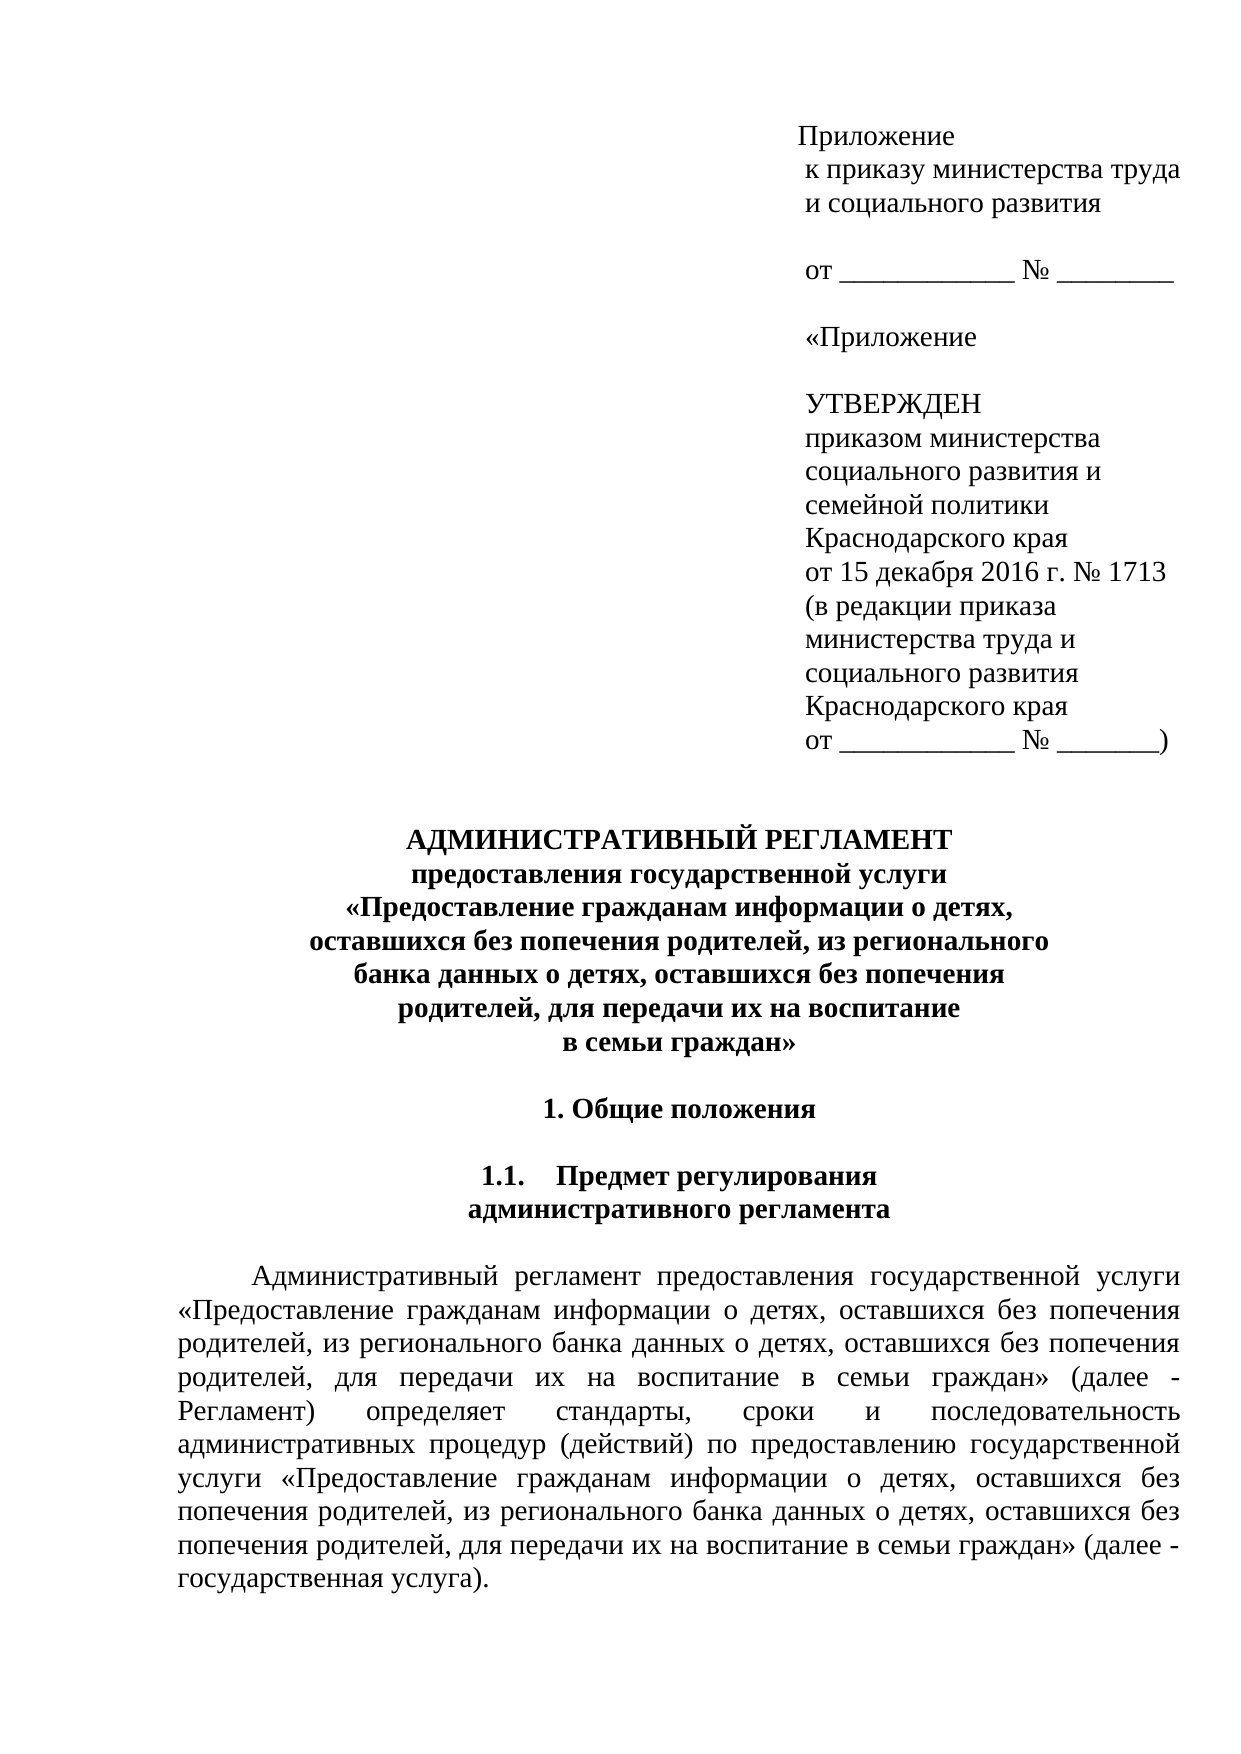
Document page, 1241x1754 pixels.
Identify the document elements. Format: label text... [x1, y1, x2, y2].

text и социального развития [797, 185, 1183, 219]
text социального развития [797, 655, 1183, 688]
text «Предоставление гражданам информации о детях, [177, 889, 1181, 923]
text предоставления государственной услуги [177, 856, 1181, 889]
text семейной политики [797, 487, 1183, 521]
text оставшихся без попечения родителей, из регионального [177, 923, 1181, 957]
text Приложение [797, 118, 1183, 152]
text от ____________ № _______) [797, 722, 1183, 755]
text УТВЕРЖДЕН [797, 386, 1183, 420]
text (в редакции приказа [797, 588, 1183, 621]
text министерства труда и [797, 621, 1183, 655]
text родителей, для передачи их на воспитание [177, 990, 1181, 1024]
text «Приложение [797, 319, 1183, 353]
text Краснодарского края [797, 521, 1183, 554]
text от 15 декабря 2016 г. № 1713 [797, 554, 1183, 588]
text административного регламента [177, 1191, 1181, 1225]
text Краснодарского края [797, 688, 1183, 722]
text приказом министерства [797, 420, 1183, 453]
text в семьи граждан» [177, 1024, 1181, 1057]
text банка данных о детях, оставшихся без попечения [177, 957, 1181, 990]
text от ____________ № ________ [797, 252, 1183, 286]
text АДМИНИСТРАТИВНЫЙ РЕГЛАМЕНТ [177, 822, 1181, 856]
text Административный регламент предоставления государственной услуги «Предоставление гражданам информации о детях, оставшихся без попечения родителей, из регионального банка данных о детях, оставшихся без попечения родителей, для передачи их на воспитание в семьи граждан» (далее - Регламент) определяет стандарты, сроки и последовательность административных процедур (действий) по предоставлению государственной услуги «Предоставление гражданам информации о детях, оставшихся без попечения родителей, из регионального банка данных о детях, оставшихся без попечения родителей, для передачи их на воспитание в семьи граждан» (далее - государственная услуга). [177, 1258, 1181, 1594]
list Предмет регулирования [177, 1158, 1181, 1191]
text 1. Общие положения [177, 1091, 1181, 1124]
text социального развития и [797, 453, 1183, 487]
text к приказу министерства труда [797, 152, 1183, 185]
